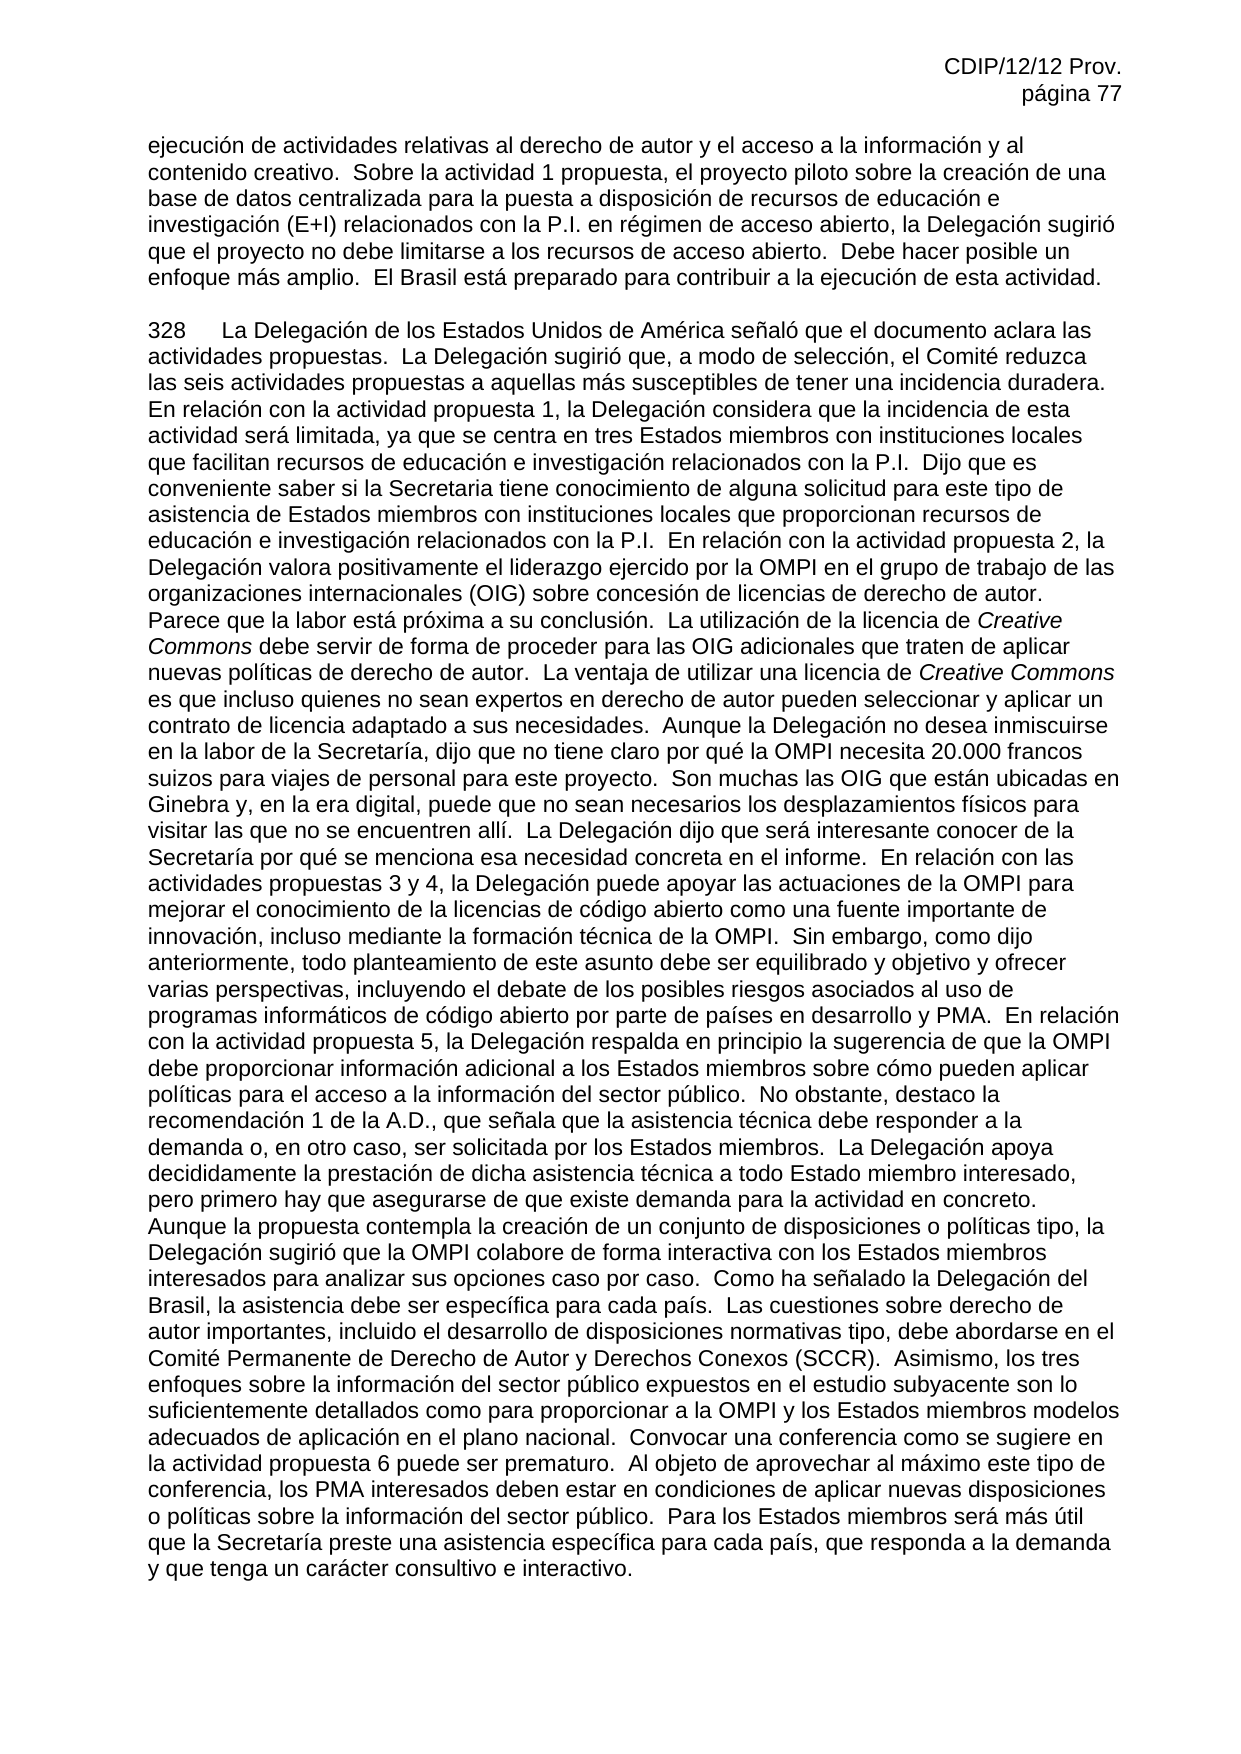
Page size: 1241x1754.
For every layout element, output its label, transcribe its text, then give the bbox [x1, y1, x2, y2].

text La Delegación de los Estados Unidos de América señaló que el documento aclara las actividades propuestas. La Delegación sugirió que, a modo de selección, el Comité reduzca las seis actividades propuestas a aquellas más susceptibles de tener una incidencia duradera. En relación con la actividad propuesta 1, la Delegación considera que la incidencia de esta actividad será limitada, ya que se centra en tres Estados miembros con instituciones locales que facilitan recursos de educación e investigación relacionados con la P.I. Dijo que es conveniente saber si la Secretaria tiene conocimiento de alguna solicitud para este tipo de asistencia de Estados miembros con instituciones locales que proporcionan recursos de educación e investigación relacionados con la P.I. En relación con la actividad propuesta 2, la Delegación valora positivamente el liderazgo ejercido por la OMPI en el grupo de trabajo de las organizaciones internacionales (OIG) sobre concesión de licencias de derecho de autor. Parece que la labor está próxima a su conclusión. La utilización de la licencia de Creative Commons debe servir de forma de proceder para las OIG adicionales que traten de aplicar nuevas políticas de derecho de autor. La ventaja de utilizar una licencia de Creative Commons es que incluso quienes no sean expertos en derecho de autor pueden seleccionar y aplicar un contrato de licencia adaptado a sus necesidades. Aunque la Delegación no desea inmiscuirse en la labor de la Secretaría, dijo que no tiene claro por qué la OMPI necesita 20.000 francos suizos para viajes de personal para este proyecto. Son muchas las OIG que están ubicadas en Ginebra y, en la era digital, puede que no sean necesarios los desplazamientos físicos para visitar las que no se encuentren allí. La Delegación dijo que será interesante conocer de la Secretaría por qué se menciona esa necesidad concreta en el informe. En relación con las actividades propuestas 3 y 4, la Delegación puede apoyar las actuaciones de la OMPI para mejorar el conocimiento de la licencias de código abierto como una fuente importante de innovación, incluso mediante la formación técnica de la OMPI. Sin embargo, como dijo anteriormente, todo planteamiento de este asunto debe ser equilibrado y objetivo y ofrecer varias perspectivas, incluyendo el debate de los posibles riesgos asociados al uso de programas informáticos de código abierto por parte de países en desarrollo y PMA. En relación con la actividad propuesta 5, la Delegación respalda en principio la sugerencia de que la OMPI debe proporcionar información adicional a los Estados miembros sobre cómo pueden aplicar políticas para el acceso a la información del sector público. No obstante, destaco la recomendación 1 de la A.D., que señala que la asistencia técnica debe responder a la demanda o, en otro caso, ser solicitada por los Estados miembros. La Delegación apoya decididamente la prestación de dicha asistencia técnica a todo Estado miembro interesado, pero primero hay que asegurarse de que existe demanda para la actividad en concreto. Aunque la propuesta contempla la creación de un conjunto de disposiciones o políticas tipo, la Delegación sugirió que la OMPI colabore de forma interactiva con los Estados miembros interesados para analizar sus opciones caso por caso. Como ha señalado la Delegación del Brasil, la asistencia debe ser específica para cada país. Las cuestiones sobre derecho de autor importantes, incluido el desarrollo de disposiciones normativas tipo, debe abordarse en el Comité Permanente de Derecho de Autor y Derechos Conexos (SCCR). Asimismo, los tres enfoques sobre la información del sector público expuestos en el estudio subyacente son lo suficientemente detallados como para proporcionar a la OMPI y los Estados miembros modelos adecuados de aplicación en el plano nacional. Convocar una conferencia como se sugiere en la actividad propuesta 6 puede ser prematuro. Al objeto de aprovechar al máximo este tipo de conferencia, los PMA interesados deben estar en condiciones de aplicar nuevas disposiciones o políticas sobre la información del sector público. Para los Estados miembros será más útil que la Secretaría preste una asistencia específica para cada país, que responda a la demanda y que tenga un carácter consultivo e interactivo. [148, 317, 1122, 1582]
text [148, 132, 1122, 290]
